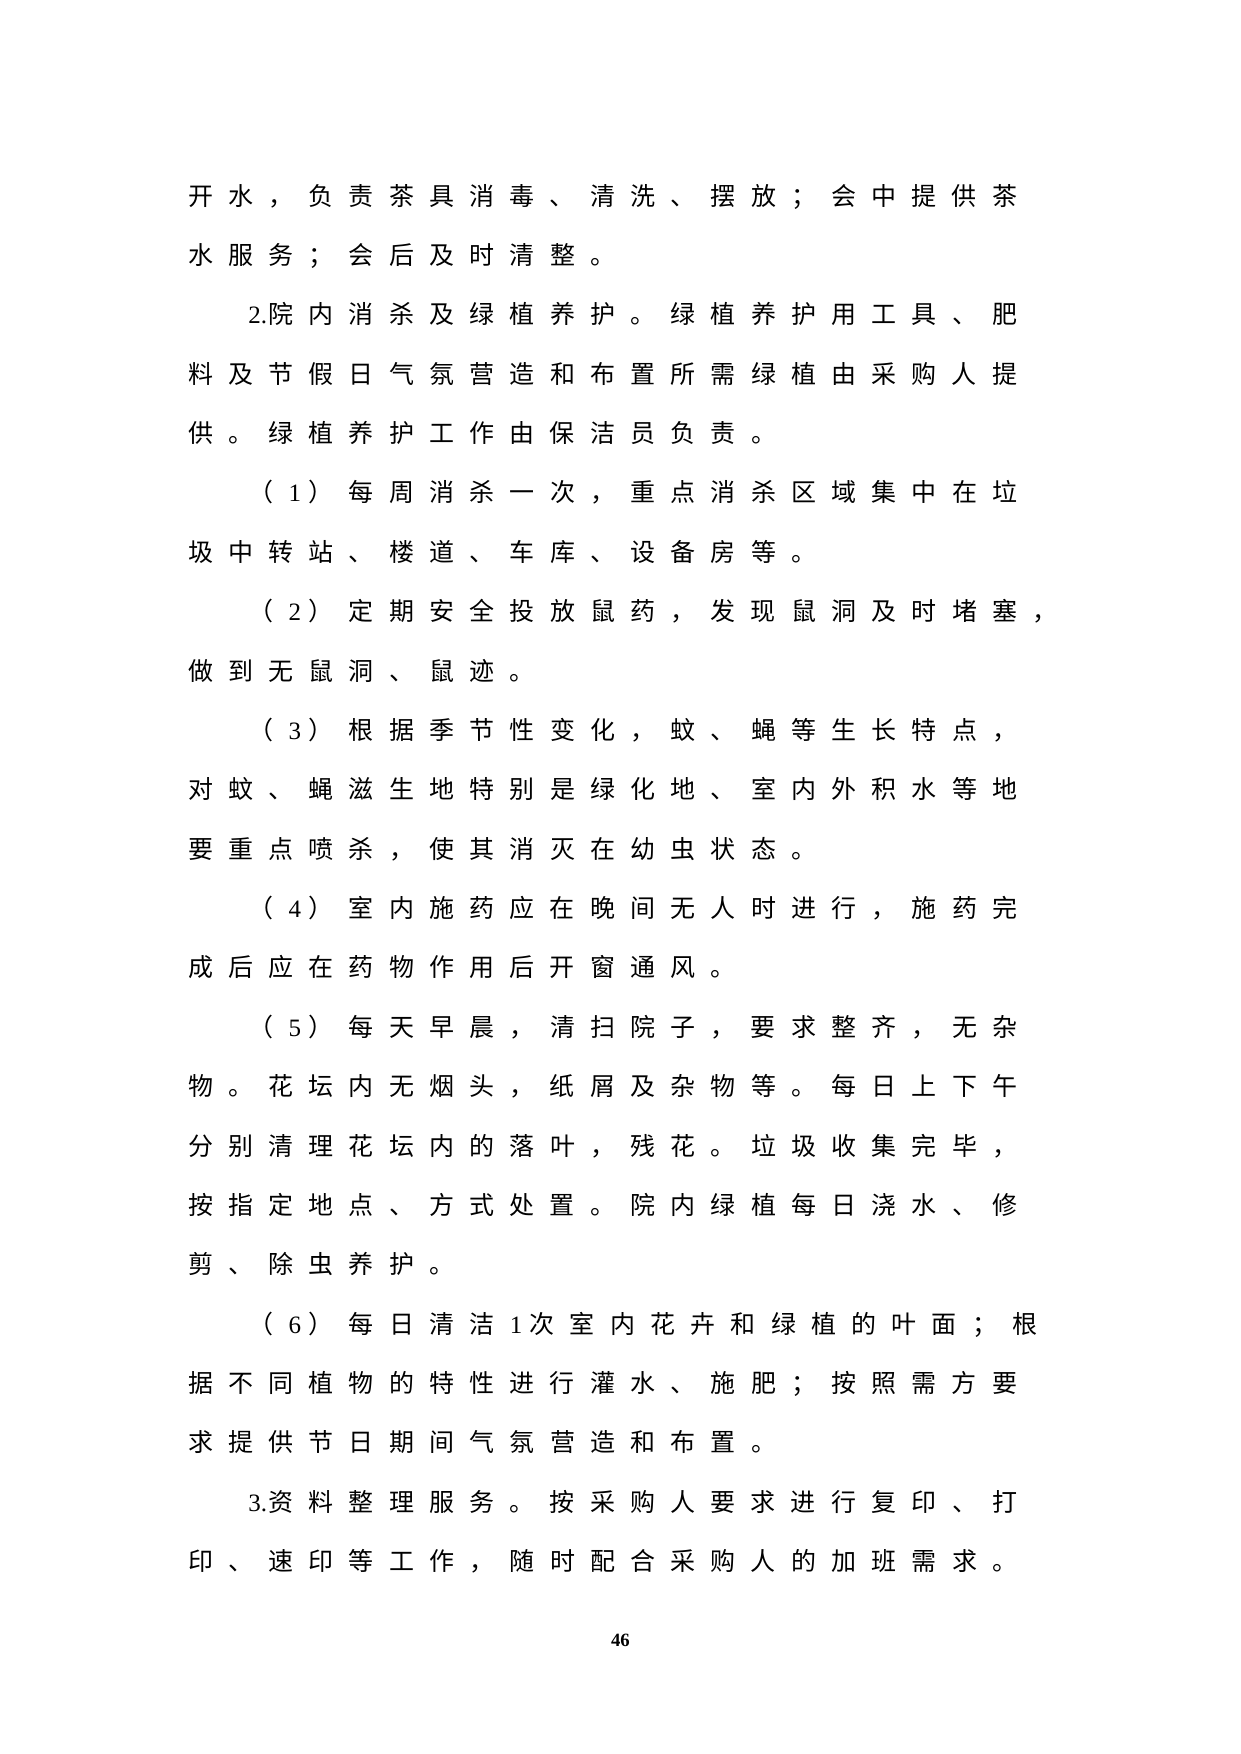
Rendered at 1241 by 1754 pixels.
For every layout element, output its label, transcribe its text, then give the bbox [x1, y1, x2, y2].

text （2）定期安全投放鼠药，发现鼠洞及时堵塞，做到无鼠洞、鼠迹。 [188, 580, 1052, 699]
text （1）每周消杀一次，重点消杀区域集中在垃圾中转站、楼道、车库、设备房等。 [188, 461, 1052, 580]
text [188, 164, 1052, 283]
text 3.资料整理服务。按采购人要求进行复印、打印、速印等工作，随时配合采购人的加班需求。 [188, 1471, 1052, 1589]
text （6）每日清洁1次室内花卉和绿植的叶面；根据不同植物的特性进行灌水、施肥；按照需方要求提供节日期间气氛营造和布置。 [188, 1293, 1052, 1471]
text （4）室内施药应在晚间无人时进行，施药完成后应在药物作用后开窗通风。 [188, 877, 1052, 996]
text （3）根据季节性变化，蚊、蝇等生长特点，对蚊、蝇滋生地特别是绿化地、室内外积水等地要重点喷杀，使其消灭在幼虫状态。 [188, 699, 1052, 877]
text 2.院内消杀及绿植养护。绿植养护用工具、肥料及节假日气氛营造和布置所需绿植由采购人提供。绿植养护工作由保洁员负责。 [188, 283, 1052, 461]
text （5）每天早晨，清扫院子，要求整齐，无杂物。花坛内无烟头，纸屑及杂物等。每日上下午分别清理花坛内的落叶，残花。垃圾收集完毕，按指定地点、方式处置。院内绿植每日浇水、修剪、除虫养护。 [188, 996, 1052, 1293]
